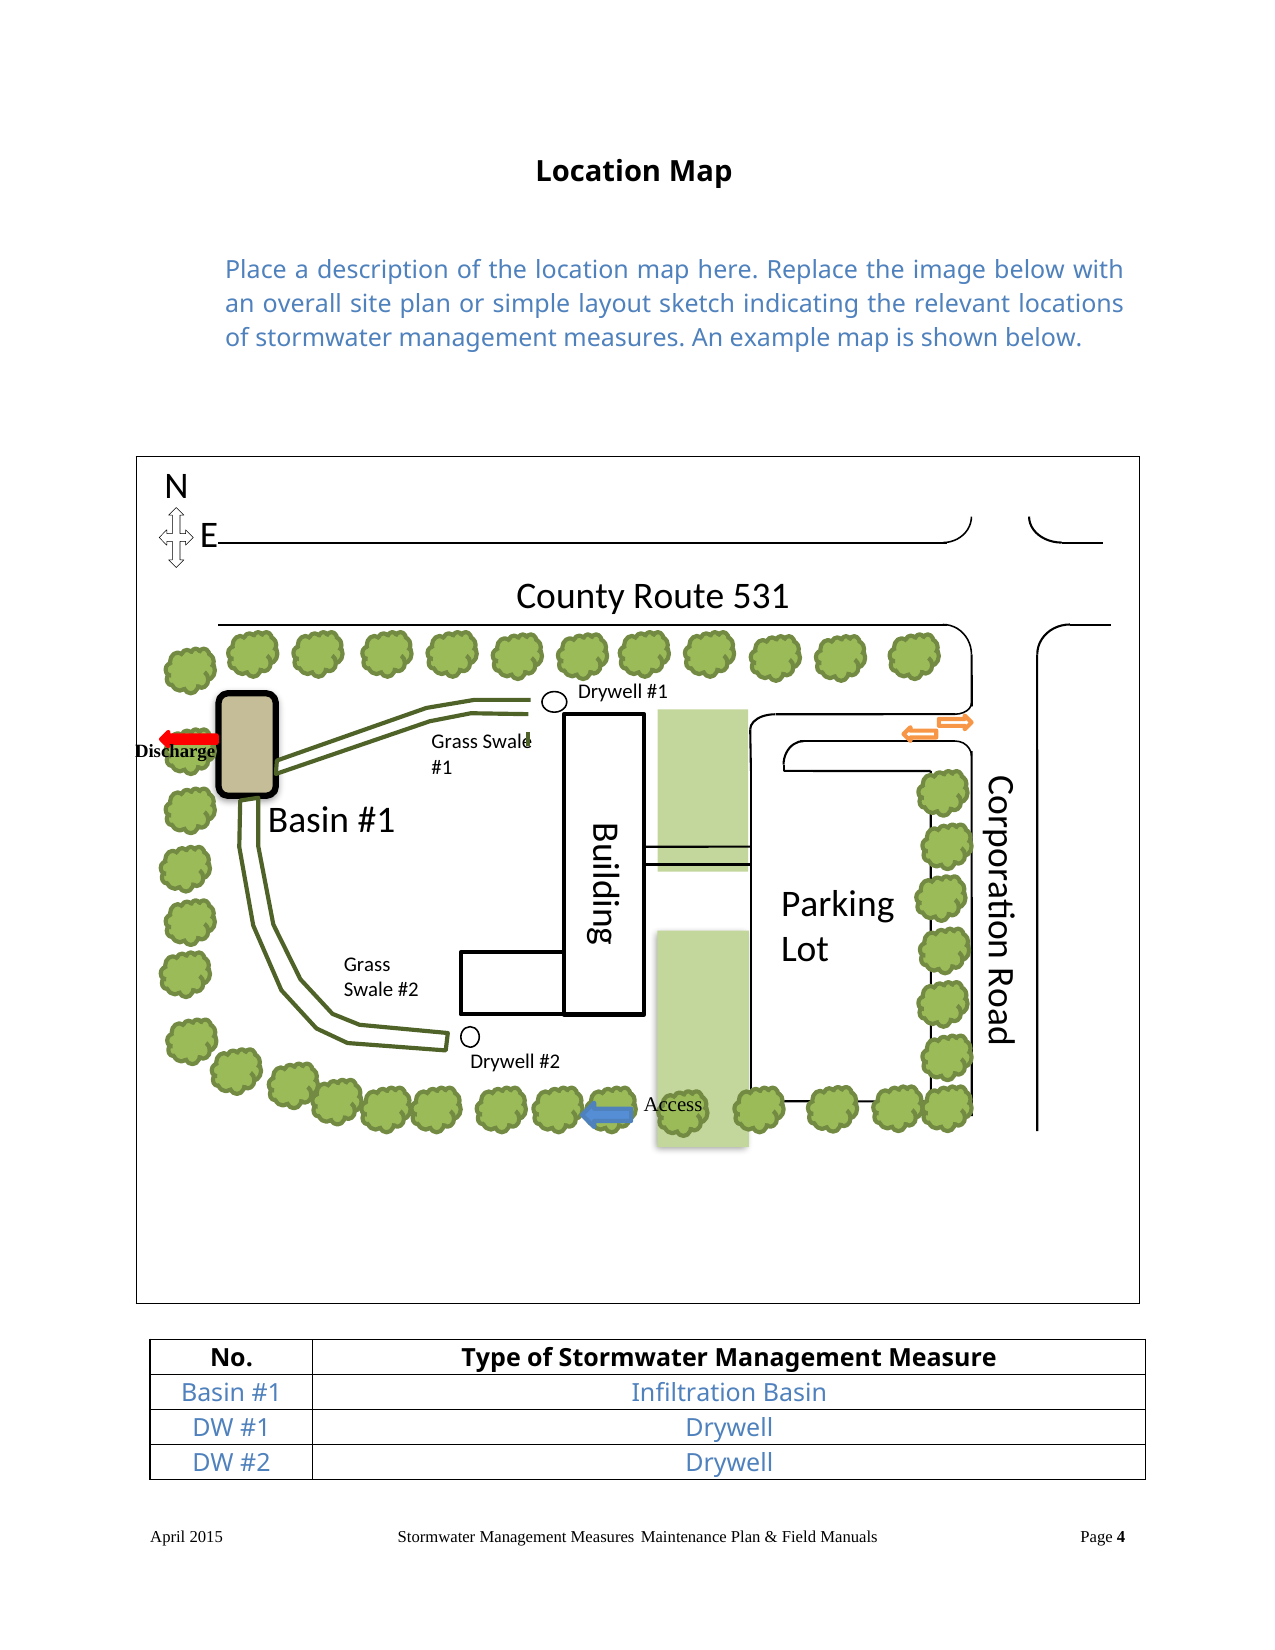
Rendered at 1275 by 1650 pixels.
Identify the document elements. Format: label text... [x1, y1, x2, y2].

table_header [137, 457, 1139, 1303]
table_header No. [151, 1340, 312, 1373]
table_cell Infiltration Basin [313, 1375, 1145, 1409]
table_cell Drywell [313, 1445, 1145, 1479]
table_cell DW #2 [151, 1445, 312, 1479]
list Place a description of the location map here. Replace the image below with an overall site plan or simple layout sketch indicating the relevant locations of stormwater management measures. An example map is shown below. [225, 252, 1125, 354]
table_header Type of Stormwater Management Measure [313, 1340, 1145, 1373]
table_cell Basin #1 [151, 1375, 312, 1409]
table_cell Drywell [313, 1410, 1145, 1444]
table_cell DW #1 [151, 1410, 312, 1444]
subtitle Location Map [150, 150, 1125, 223]
